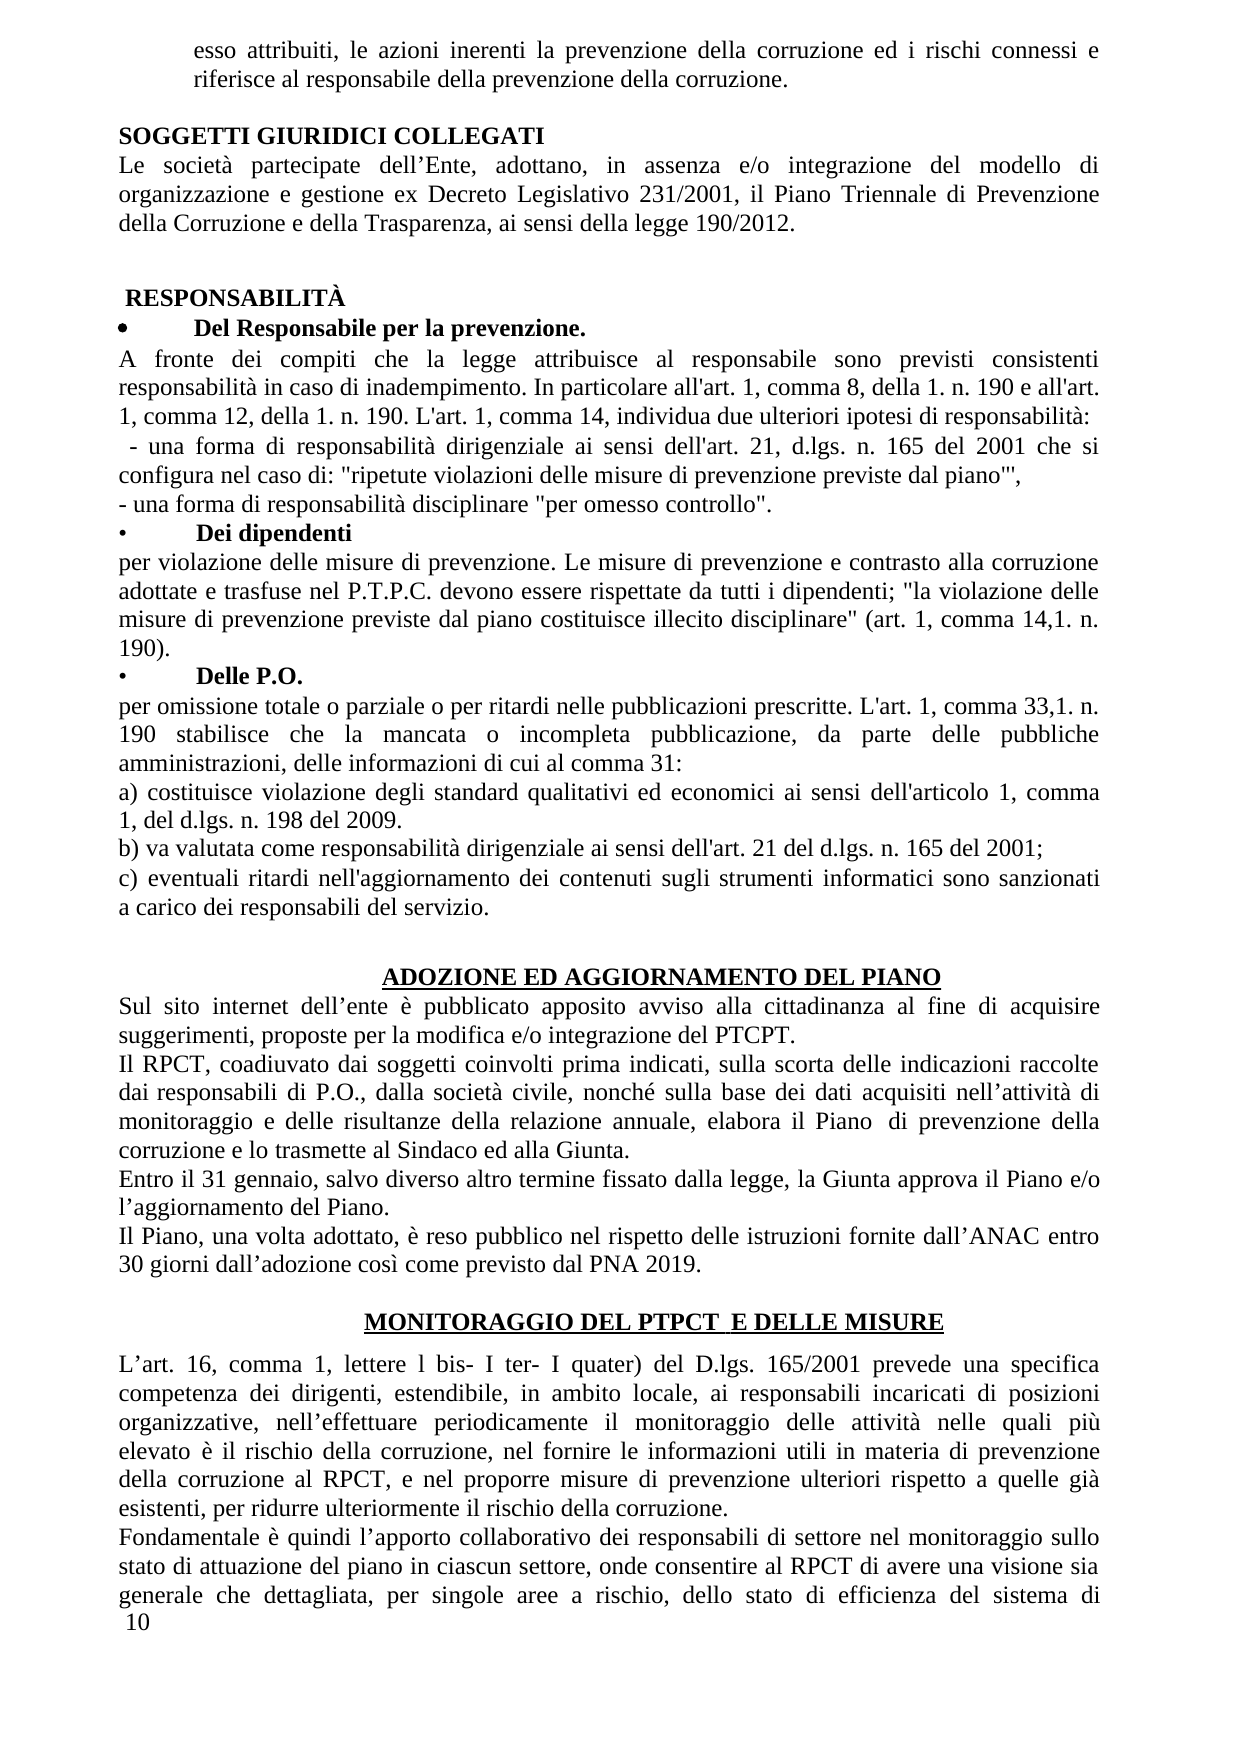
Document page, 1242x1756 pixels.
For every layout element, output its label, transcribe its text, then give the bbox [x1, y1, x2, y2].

text - una forma di responsabilità disciplinare "per omesso controllo". [118, 489, 1100, 518]
subtitle Dei dipendenti [118, 518, 1100, 547]
text L’art. 16, comma 1, lettere l bis- I ter- I quater) del D.lgs. 165/2001 prevede una specifica competenza dei dirigenti, estendibile, in ambito locale, ai responsabili incaricati di posizioni organizzative, nell’effettuare periodicamente il monitoraggio delle attività nelle quali più elevato è il rischio della corruzione, nel fornire le informazioni utili in materia di prevenzione della corruzione al RPCT, e nel proporre misure di prevenzione ulteriori rispetto a quelle già esistenti, per ridurre ulteriormente il rischio della corruzione. [118, 1349, 1100, 1522]
subtitle RESPONSABILITÀ [125, 284, 1100, 312]
text per omissione totale o parziale o per ritardi nelle pubblicazioni prescritte. L'art. 1, comma 33,1. n. 190 stabilisce che la mancata o incompleta pubblicazione, da parte delle pubbliche amministrazioni, delle informazioni di cui al comma 31: [118, 691, 1100, 777]
list eventuali ritardi nell'aggiornamento dei contenuti sugli strumenti informatici sono sanzionati a carico dei responsabili del servizio. [118, 863, 1100, 920]
text Il RPCT, coadiuvato dai soggetti coinvolti prima indicati, sulla scorta delle indicazioni raccolte dai responsabili di P.O., dalla società civile, nonché sulla base dei dati acquisiti nell’attività di monitoraggio e delle risultanze della relazione annuale, elabora il Piano di prevenzione della corruzione e lo trasmette al Sindaco ed alla Giunta. [118, 1049, 1100, 1164]
text Entro il 31 gennaio, salvo diverso altro termine fissato dalla legge, la Giunta approva il Piano e/o l’aggiornamento del Piano. [118, 1164, 1100, 1221]
subtitle SOGGETTI GIURIDICI COLLEGATI [118, 121, 1100, 150]
list costituisce violazione degli standard qualitativi ed economici ai sensi dell'articolo 1, comma 1, del d.lgs. n. 198 del 2009. [118, 777, 1100, 834]
subtitle Delle P.O. [118, 662, 1100, 691]
text Sul sito internet dell’ente è pubblicato apposito avviso alla cittadinanza al fine di acquisire suggerimenti, proposte per la modifica e/o integrazione del PTCPT. [118, 991, 1100, 1049]
text MONITORAGGIO DEL PTPCT E DELLE MISURE [208, 1307, 1100, 1335]
text ADOZIONE ED AGGIORNAMENTO DEL PIANO [222, 962, 1100, 991]
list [156, 35, 1100, 93]
list Del Responsabile per la prevenzione. [118, 312, 1100, 343]
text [118, 1522, 1100, 1609]
text Le società partecipate dell’Ente, adottano, in assenza e/o integrazione del modello di organizzazione e gestione ex Decreto Legislativo 231/2001, il Piano Triennale di Prevenzione della Corruzione e della Trasparenza, ai sensi della legge 190/2012. [118, 150, 1100, 236]
text A fronte dei compiti che la legge attribuisce al responsabile sono previsti consistenti responsabilità in caso di inadempimento. In particolare all'art. 1, comma 8, della 1. n. 190 e all'art. 1, comma 12, della 1. n. 190. L'art. 1, comma 14, individua due ulteriori ipotesi di responsabilità: [118, 344, 1100, 430]
text - una forma di responsabilità dirigenziale ai sensi dell'art. 21, d.lgs. n. 165 del 2001 che si configura nel caso di: "ripetute violazioni delle misure di prevenzione previste dal piano"', [118, 431, 1100, 488]
text per violazione delle misure di prevenzione. Le misure di prevenzione e contrasto alla corruzione adottate e trasfuse nel P.T.P.C. devono essere rispettate da tutti i dipendenti; "la violazione delle misure di prevenzione previste dal piano costituisce illecito disciplinare" (art. 1, comma 14,1. n. 190). [118, 547, 1100, 662]
list va valutata come responsabilità dirigenziale ai sensi dell'art. 21 del d.lgs. n. 165 del 2001; [118, 834, 1100, 862]
text Il Piano, una volta adottato, è reso pubblico nel rispetto delle istruzioni fornite dall’ANAC entro 30 giorni dall’adozione così come previsto dal PNA 2019. [118, 1222, 1100, 1278]
